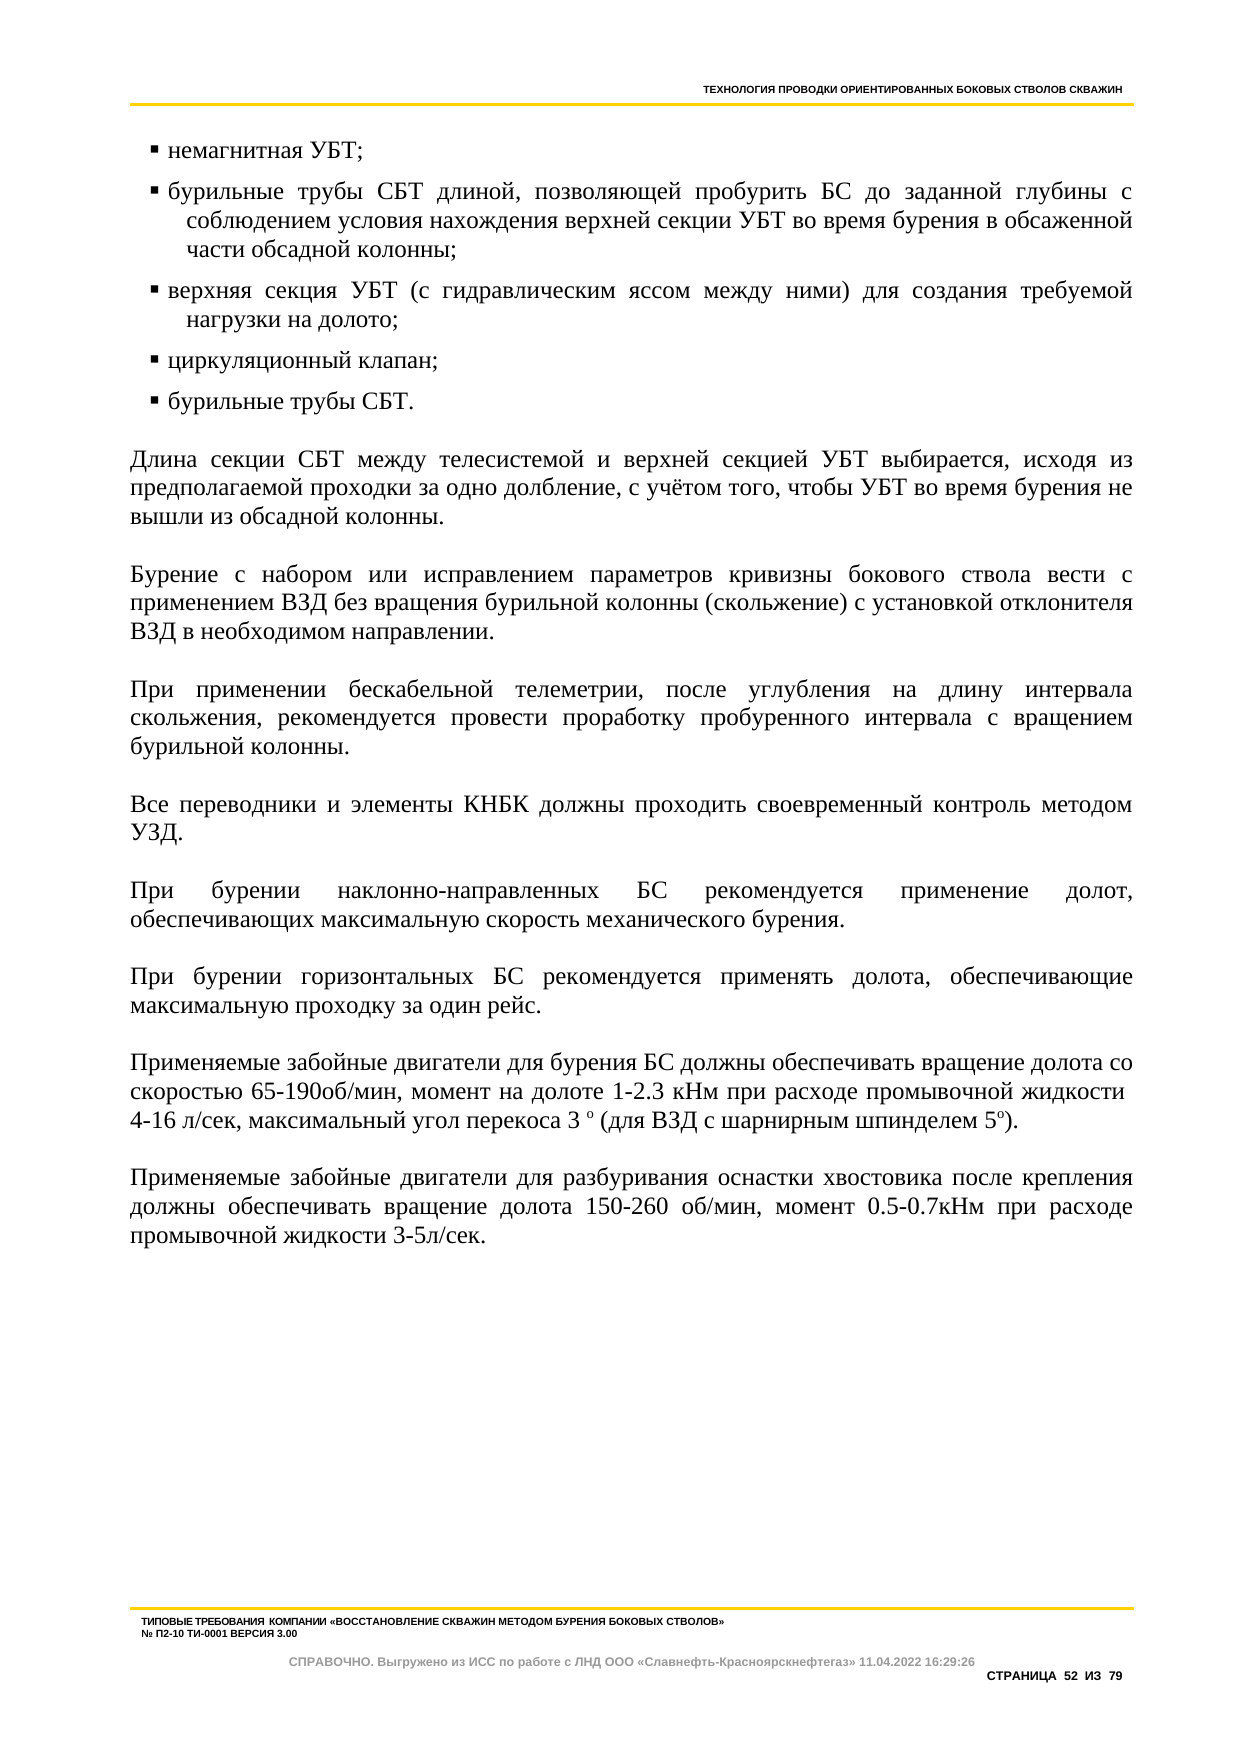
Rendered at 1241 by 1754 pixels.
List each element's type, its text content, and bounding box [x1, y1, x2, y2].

text При применении бескабельной телеметрии, после углубления на длину интервала скольжения, рекомендуется провести проработку пробуренного интервала с вращением бурильной колонны. [130, 674, 1134, 760]
text При бурении наклонно-направленных БС рекомендуется применение долот, обеспечивающих максимальную скорость механического бурения. [130, 875, 1134, 932]
text Все переводники и элементы КНБК должны проходить своевременный контроль методом УЗД. [130, 789, 1134, 846]
text При бурении горизонтальных БС рекомендуется применять долота, обеспечивающие максимальную проходку за один рейс. [130, 961, 1134, 1019]
list бурильные трубы СБТ длиной, позволяющей пробурить БС до заданной глубины с соблюдением условия нахождения верхней секции УБТ во время бурения в обсаженной части обсадной колонны; [149, 176, 1134, 262]
list немагнитная УБТ; [149, 135, 1134, 164]
list верхняя секция УБТ (с гидравлическим яссом между ними) для создания требуемой нагрузки на долото; [149, 275, 1134, 332]
list циркуляционный клапан; [149, 345, 1134, 374]
text Длина секции СБТ между телесистемой и верхней секцией УБТ выбирается, исходя из предполагаемой проходки за одно долбление, с учётом того, чтобы УБТ во время бурения не вышли из обсадной колонны. [130, 444, 1134, 530]
text Бурение с набором или исправлением параметров кривизны бокового ствола вести с применением ВЗД без вращения бурильной колонны (скольжение) с установкой отклонителя ВЗД в необходимом направлении. [130, 559, 1134, 645]
text Применяемые забойные двигатели для бурения БС должны обеспечивать вращение долота со скоростью 65-190об/мин, момент на долоте 1-2.3 кНм при расходе промывочной жидкости 4-16 л/сек, максимальный угол перекоса 3 о (для ВЗД с шарнирным шпинделем 5о). [130, 1047, 1134, 1134]
list бурильные трубы СБТ. [149, 386, 1134, 415]
text Применяемые забойные двигатели для разбуривания оснастки хвостовика после крепления должны обеспечивать вращение долота 150-260 об/мин, момент 0.5-0.7кНм при расходе промывочной жидкости 3-5л/сек. [130, 1162, 1134, 1249]
